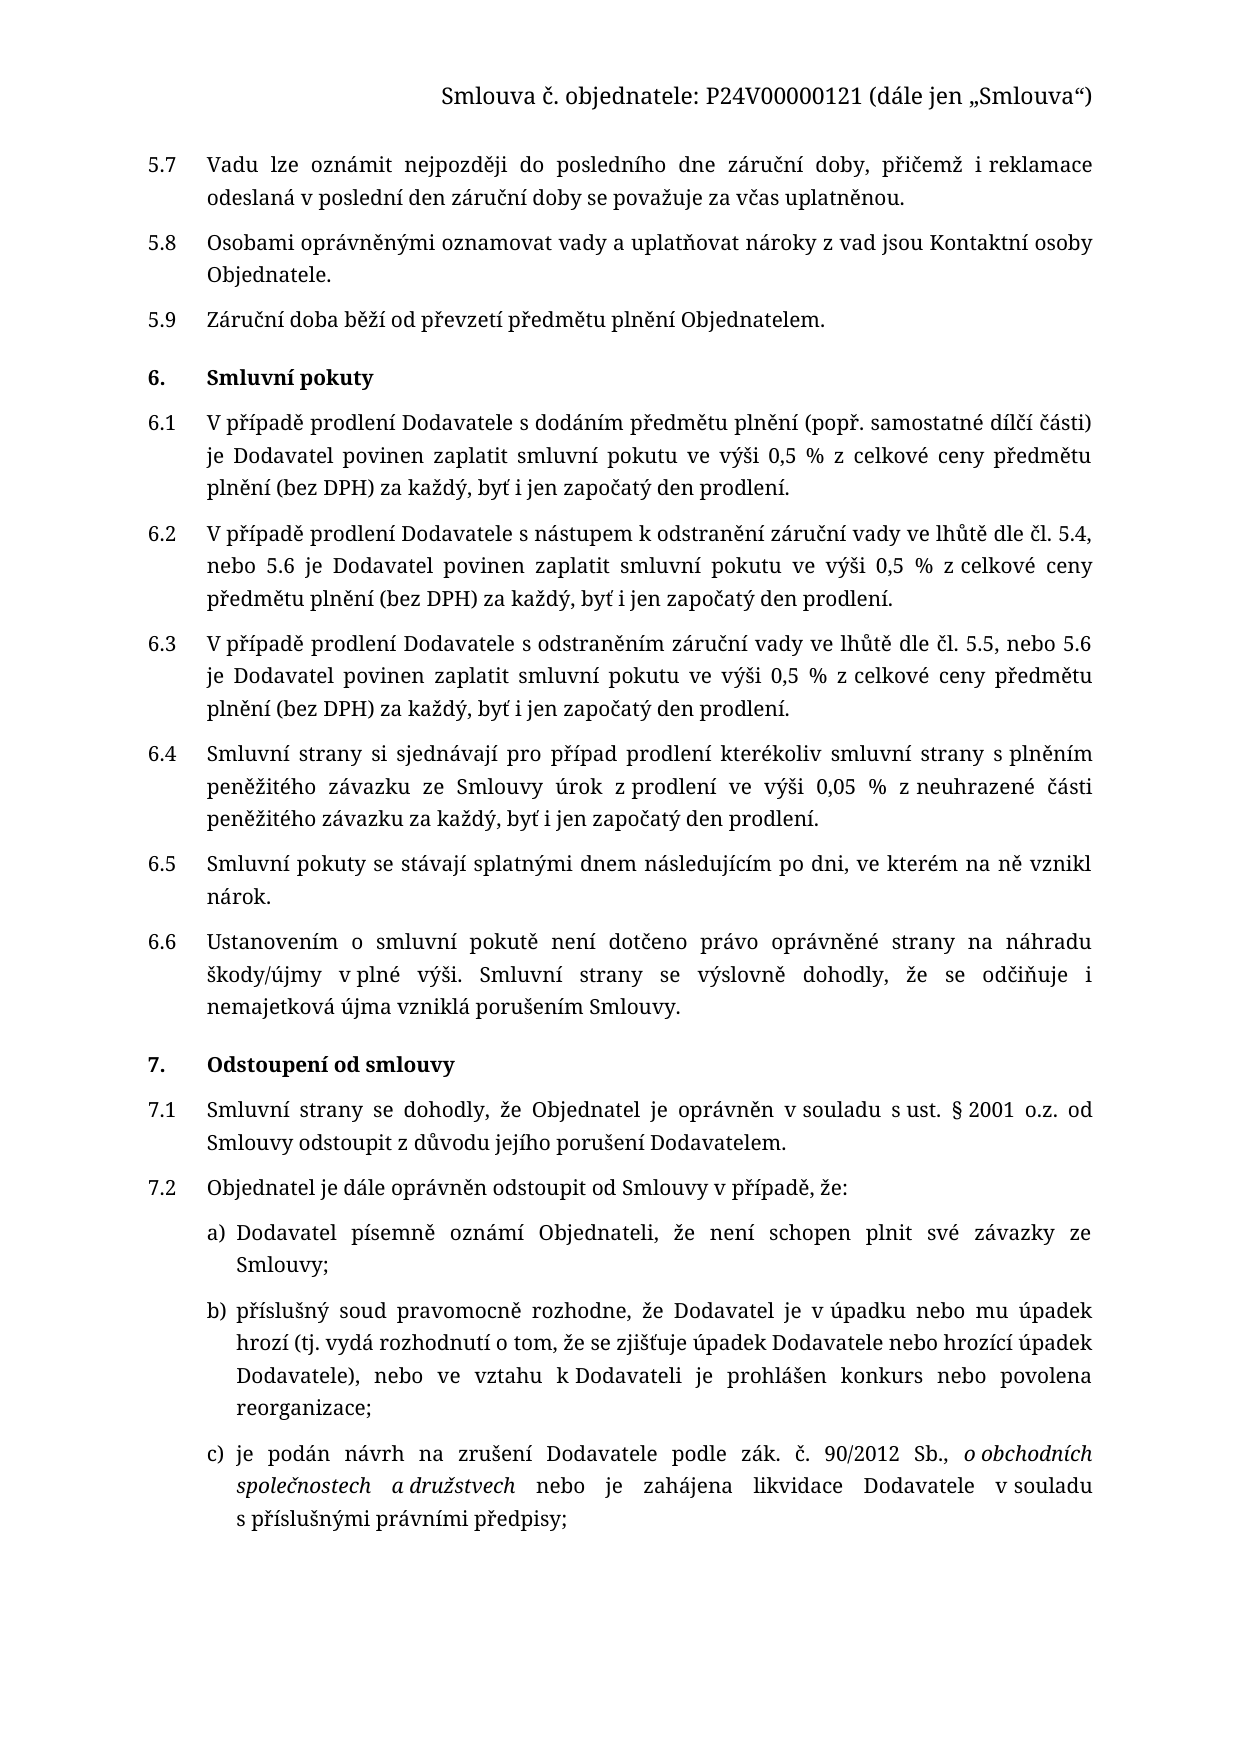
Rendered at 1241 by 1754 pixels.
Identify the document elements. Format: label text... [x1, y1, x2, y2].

list V případě prodlení Dodavatele s odstraněním záruční vady ve lhůtě dle čl. 5.5, nebo 5.6 je Dodavatel povinen zaplatit smluvní pokutu ve výši 0,5 % z celkové ceny předmětu plnění (bez DPH) za každý, byť i jen započatý den prodlení. [148, 629, 1093, 723]
list Objednatel je dále oprávněn odstoupit od Smlouvy v případě, že: [148, 1173, 1093, 1201]
list Smluvní pokuty [148, 363, 1093, 392]
list Smluvní strany si sjednávají pro případ prodlení kterékoliv smluvní strany s plněním peněžitého závazku ze Smlouvy úrok z prodlení ve výši 0,05 % z neuhrazené části peněžitého závazku za každý, byť i jen započatý den prodlení. [148, 739, 1093, 833]
list Smluvní strany se dohodly, že Objednatel je oprávněn v souladu s ust. § 2001 o.z. od Smlouvy odstoupit z důvodu jejího porušení Dodavatelem. [148, 1095, 1093, 1156]
list Osobami oprávněnými oznamovat vady a uplatňovat nároky z vad jsou Kontaktní osoby Objednatele. [148, 228, 1093, 289]
list V případě prodlení Dodavatele s nástupem k odstranění záruční vady ve lhůtě dle čl. 5.4, nebo 5.6 je Dodavatel povinen zaplatit smluvní pokutu ve výši 0,5 % z celkové ceny předmětu plnění (bez DPH) za každý, byť i jen započatý den prodlení. [148, 519, 1093, 612]
list příslušný soud pravomocně rozhodne, že Dodavatel je v úpadku nebo mu úpadek hrozí (tj. vydá rozhodnutí o tom, že se zjišťuje úpadek Dodavatele nebo hrozící úpadek Dodavatele), nebo ve vztahu k Dodavateli je prohlášen konkurs nebo povolena reorganizace; [207, 1296, 1093, 1422]
list Smluvní pokuty se stávají splatnými dnem následujícím po dni, ve kterém na ně vznikl nárok. [148, 849, 1093, 911]
list Ustanovením o smluvní pokutě není dotčeno právo oprávněné strany na náhradu škody/újmy v plné výši. Smluvní strany se výslovně dohodly, že se odčiňuje i nemajetková újma vzniklá porušením Smlouvy. [148, 927, 1093, 1021]
list Záruční doba běží od převzetí předmětu plnění Objednatelem. [148, 306, 1093, 334]
list je podán návrh na zrušení Dodavatele podle zák. č. 90/2012 Sb., o obchodních společnostech a družstvech nebo je zahájena likvidace Dodavatele v souladu s příslušnými právními předpisy; [207, 1439, 1093, 1532]
list Odstoupení od smlouvy [148, 1050, 1093, 1078]
list Vadu lze oznámit nejpozději do posledního dne záruční doby, přičemž i reklamace odeslaná v poslední den záruční doby se považuje za včas uplatněnou. [148, 150, 1093, 211]
list Dodavatel písemně oznámí Objednateli, že není schopen plnit své závazky ze Smlouvy; [207, 1218, 1093, 1279]
list V případě prodlení Dodavatele s dodáním předmětu plnění (popř. samostatné dílčí části) je Dodavatel povinen zaplatit smluvní pokutu ve výši 0,5 % z celkové ceny předmětu plnění (bez DPH) za každý, byť i jen započatý den prodlení. [148, 408, 1093, 502]
